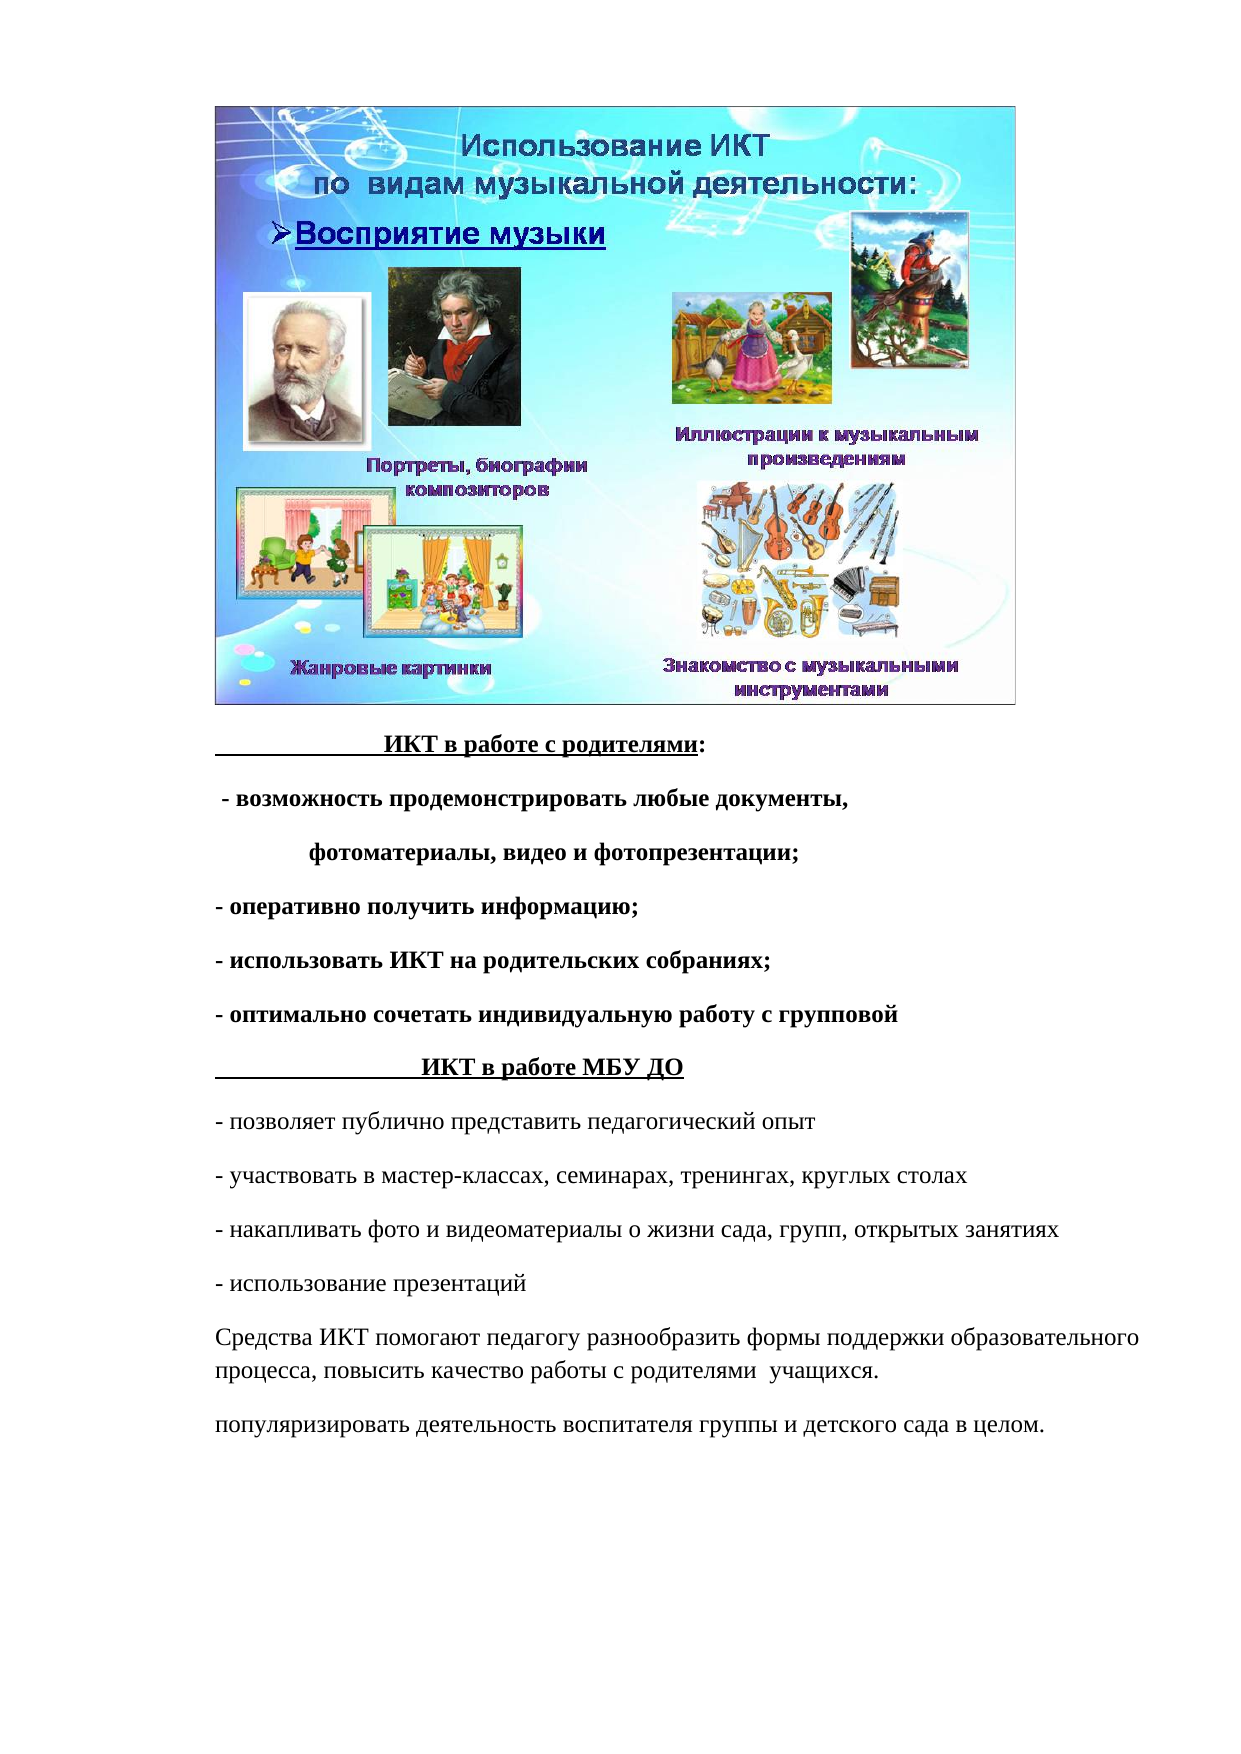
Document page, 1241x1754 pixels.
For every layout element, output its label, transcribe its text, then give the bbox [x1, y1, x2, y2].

text - участвовать в мастер-классах, семинарах, тренингах, круглых столах [215, 1160, 1152, 1189]
picture [214, 106, 1016, 705]
text Средства ИКТ помогают педагогу разнообразить формы поддержки образовательного процесса, повысить качество работы с родителями учащихся. [215, 1322, 1152, 1383]
text - возможность продемонстрировать любые документы, [215, 783, 1152, 812]
text ИКТ в работе МБУ ДО [215, 1052, 1152, 1081]
text - оперативно получить информацию; [215, 891, 1152, 920]
text - использование презентаций [215, 1268, 1152, 1297]
text ИКТ в работе с родителями: [215, 729, 1152, 758]
text фотоматериалы, видео и фотопрезентации; [215, 837, 1152, 866]
text - оптимально сочетать индивидуальную работу с групповой [215, 999, 1152, 1027]
text популяризировать деятельность воспитателя группы и детского сада в целом. [215, 1409, 1152, 1437]
text - накапливать фото и видеоматериалы о жизни сада, групп, открытых занятиях [215, 1214, 1152, 1243]
text - использовать ИКТ на родительских собраниях; [215, 945, 1152, 973]
text - позволяет публично представить педагогический опыт [215, 1106, 1152, 1135]
